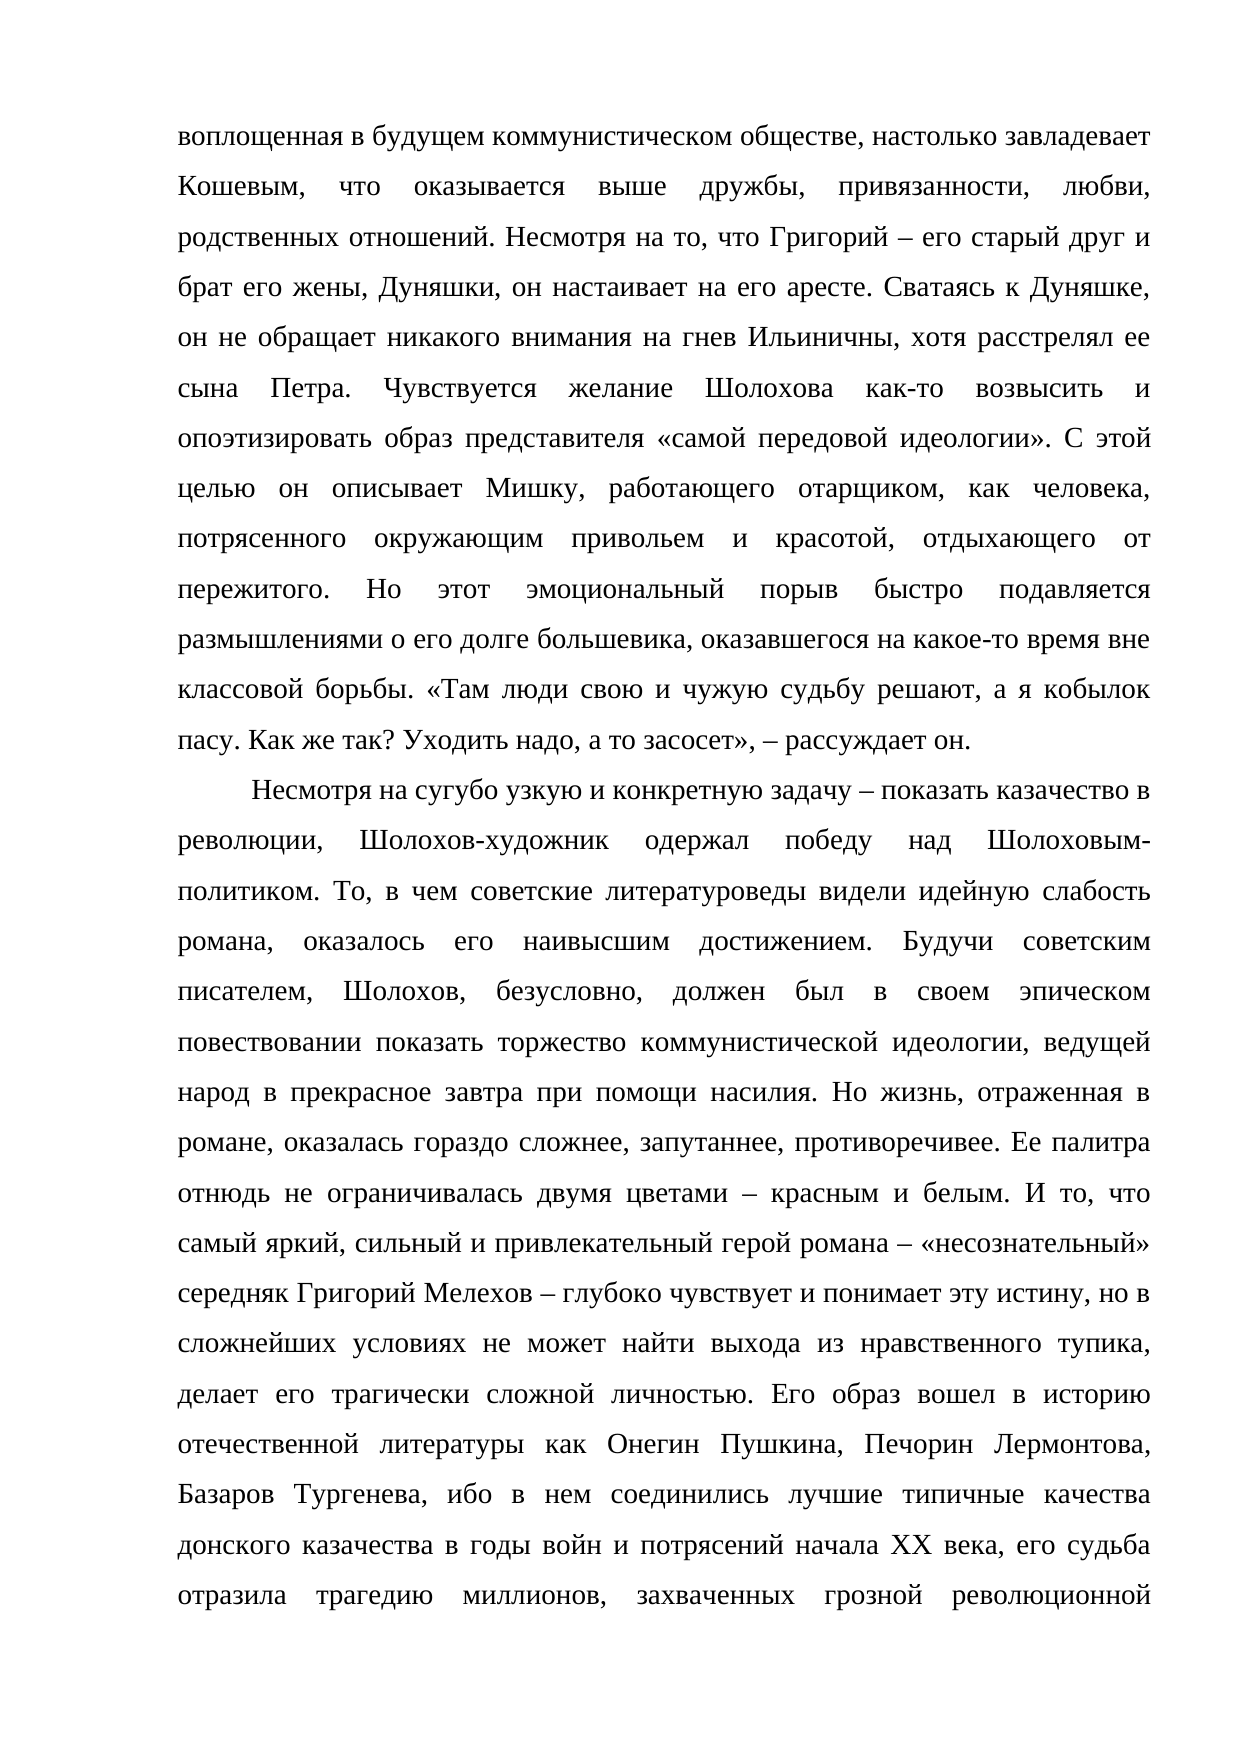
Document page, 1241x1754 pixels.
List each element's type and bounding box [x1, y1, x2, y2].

text [177, 118, 1152, 755]
text [177, 772, 1152, 1611]
